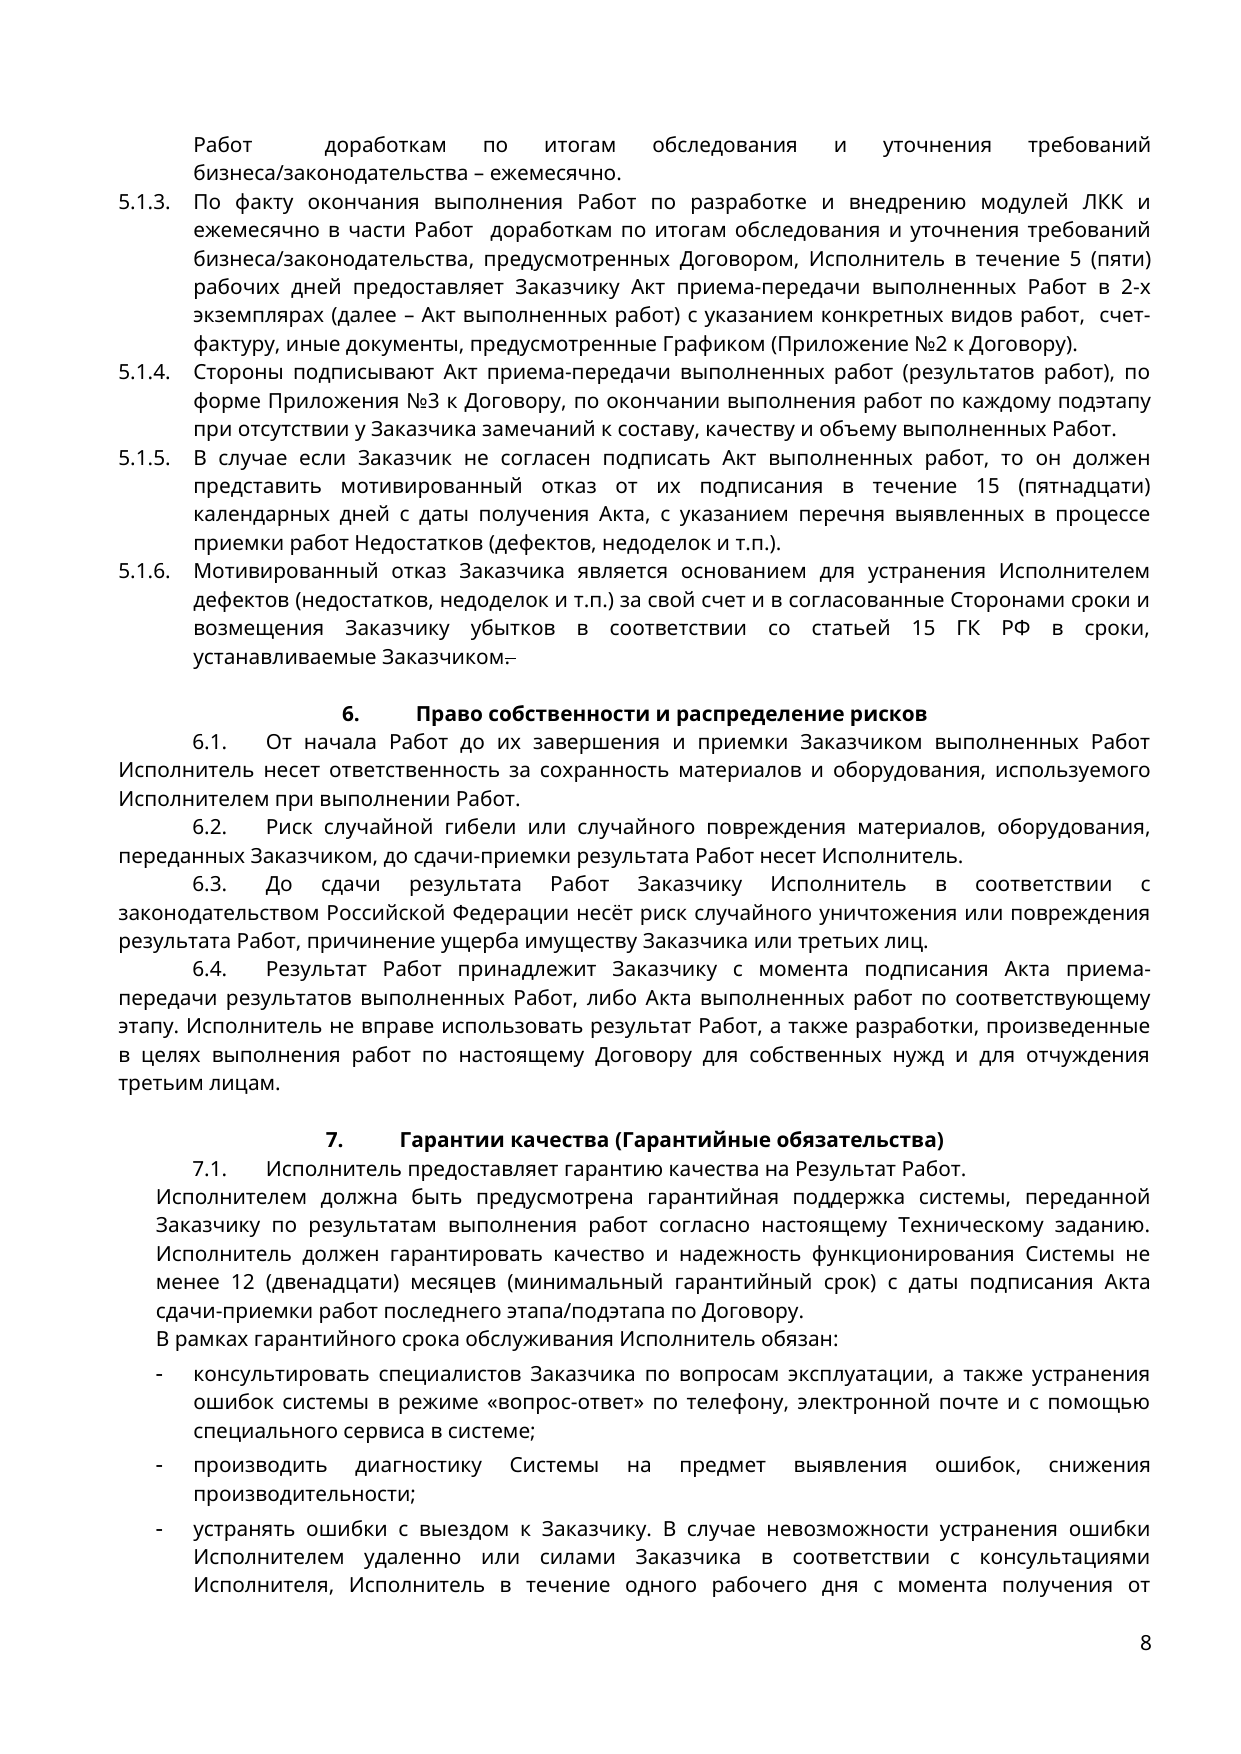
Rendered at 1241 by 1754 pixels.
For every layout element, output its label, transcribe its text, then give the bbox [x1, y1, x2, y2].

list По факту окончания выполнения Работ по разработке и внедрению модулей ЛКК и ежемесячно в части Работ доработкам по итогам обследования и уточнения требований бизнеса/законодательства, предусмотренных Договором, Исполнитель в течение 5 (пяти) рабочих дней предоставляет Заказчику Акт приема-передачи выполненных Работ в 2-х экземплярах (далее – Акт выполненных работ) с указанием конкретных видов работ, счет-фактуру, иные документы, предусмотренные Графиком (Приложение №2 к Договору). [118, 187, 1152, 357]
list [156, 1514, 1152, 1599]
list В рамках гарантийного срока обслуживания Исполнитель обязан: [156, 1324, 1152, 1353]
list производить диагностику Системы на предмет выявления ошибок, снижения производительности; [156, 1451, 1152, 1507]
list Мотивированный отказ Заказчика является основанием для устранения Исполнителем дефектов (недостатков, недоделок и т.п.) за свой счет и в согласованные Сторонами сроки и возмещения Заказчику убытков в соответствии со статьей 15 ГК РФ в сроки, устанавливаемые Заказчиком. [118, 556, 1152, 670]
list Гарантии качества (Гарантийные обязательства) [118, 1125, 1152, 1154]
list До сдачи результата Работ Заказчику Исполнитель в соответствии с законодательством Российской Федерации несёт риск случайного уничтожения или повреждения результата Работ, причинение ущерба имуществу Заказчика или третьих лиц. [118, 869, 1152, 954]
list Право собственности и распределение рисков [118, 699, 1152, 727]
list Результат Работ принадлежит Заказчику с момента подписания Акта приема-передачи результатов выполненных Работ, либо Акта выполненных работ по соответствующему этапу. Исполнитель не вправе использовать результат Работ, а также разработки, произведенные в целях выполнения работ по настоящему Договору для собственных нужд и для отчуждения третьим лицам. [118, 954, 1152, 1097]
list консультировать специалистов Заказчика по вопросам эксплуатации, а также устранения ошибок системы в режиме «вопрос-ответ» по телефону, электронной почте и с помощью специального сервиса в системе; [156, 1359, 1152, 1444]
list Исполнителем должна быть предусмотрена гарантийная поддержка системы, переданной Заказчику по результатам выполнения работ согласно настоящему Техническому заданию. Исполнитель должен гарантировать качество и надежность функционирования Системы не менее 12 (двенадцати) месяцев (минимальный гарантийный срок) с даты подписания Акта сдачи-приемки работ последнего этапа/подэтапа по Договору. [156, 1182, 1152, 1324]
list Исполнитель предоставляет гарантию качества на Результат Работ. [118, 1154, 1152, 1182]
list От начала Работ до их завершения и приемки Заказчиком выполненных Работ Исполнитель несет ответственность за сохранность материалов и оборудования, используемого Исполнителем при выполнении Работ. [118, 727, 1152, 812]
list Риск случайной гибели или случайного повреждения материалов, оборудования, переданных Заказчиком, до сдачи-приемки результата Работ несет Исполнитель. [118, 812, 1152, 869]
list В случае если Заказчик не согласен подписать Акт выполненных работ, то он должен представить мотивированный отказ от их подписания в течение 15 (пятнадцати) календарных дней с даты получения Акта, с указанием перечня выявленных в процессе приемки работ Недостатков (дефектов, недоделок и т.п.). [118, 443, 1152, 556]
list Стороны подписывают Акт приема-передачи выполненных работ (результатов работ), по форме Приложения №3 к Договору, по окончании выполнения работ по каждому подэтапу при отсутствии у Заказчика замечаний к составу, качеству и объему выполненных Работ. [118, 357, 1152, 443]
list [118, 130, 1152, 187]
